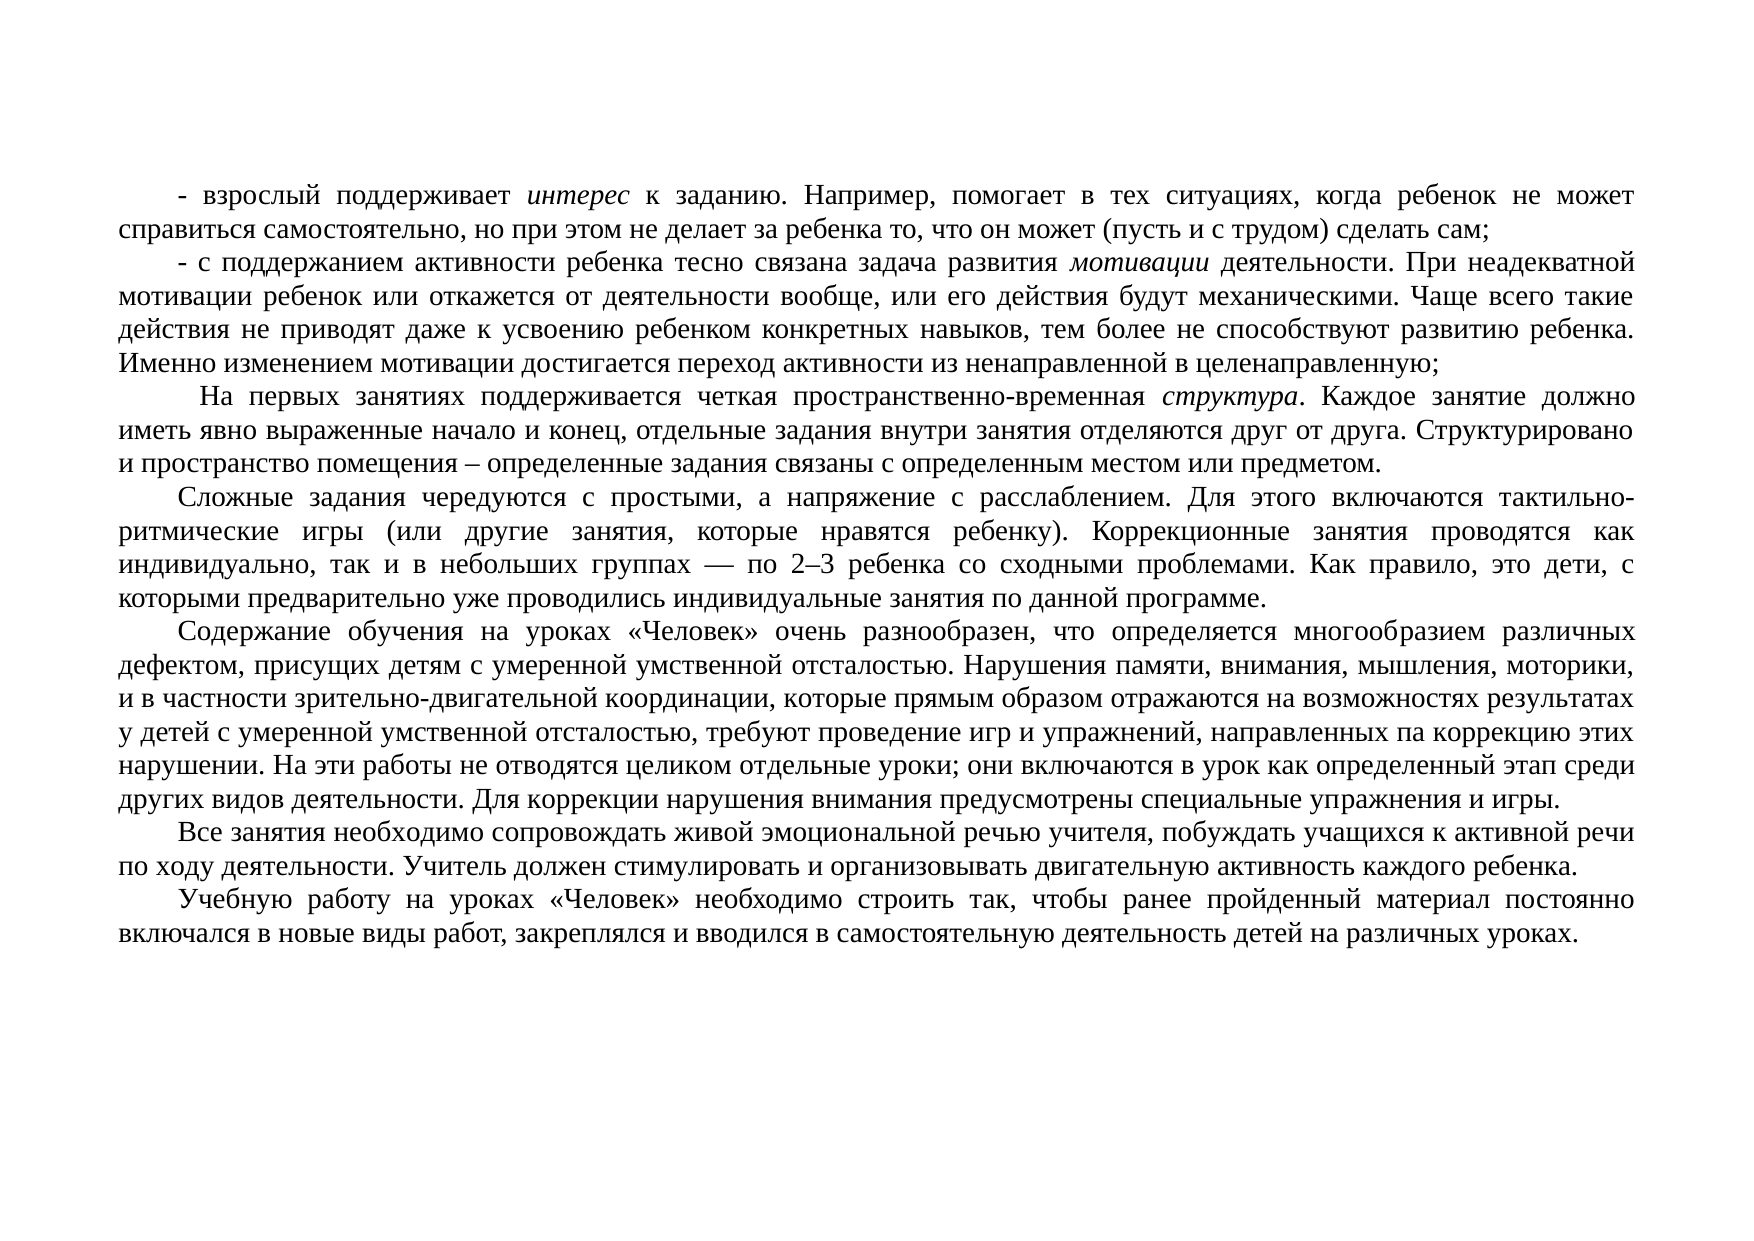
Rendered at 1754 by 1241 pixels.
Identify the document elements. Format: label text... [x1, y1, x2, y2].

text - с поддержанием активности ребенка тесно связана задача развития мотивации деятельности. При неадекватной мотивации ребенок или откажется от деятельности вообще, или его действия будут механическими. Чаще всего такие действия не приводят даже к усвоению ребенком конкретных навыков, тем более не способствуют развитию ребенка. Именно изменением мотивации достигается переход активности из ненаправленной в целенаправленную; [118, 244, 1636, 378]
text Сложные задания чередуются с простыми, а напряжение с расслаблением. Для этого включаются тактильно-ритмические игры (или другие занятия, которые нравятся ребенку). Коррекционные занятия проводятся как индивидуально, так и в небольших группах — по 2–3 ребенка со сходными проблемами. Как правило, это дети, с которыми предварительно уже проводились индивидуальные занятия по данной программе. [118, 479, 1636, 613]
text На первых занятиях поддерживается четкая пространственно-временная структура. Каждое занятие должно иметь явно выраженные начало и конец, отдельные задания внутри занятия отделяются друг от друга. Структурировано и пространство помещения – определенные задания связаны с определенным местом или предметом. [118, 378, 1636, 479]
text Учебную работу на уроках «Человек» необходимо строить так, чтобы ранее пройденный материал постоянно включался в новые виды работ, закреплялся и вводился в самостоятельную деятельность детей на различных уроках. [118, 882, 1636, 949]
text Содержание обучения на уроках «Человек» очень разнообразен, что определяется многообразием различных дефектом, присущих детям с умеренной умственной отсталостью. Нарушения памяти, внимания, мышления, моторики, и в частности зрительно-двигательной координации, которые прямым образом отражаются на возможностях результатах у детей с умеренной умственной отсталостью, требуют проведение игр и упражнений, направленных па коррекцию этих нарушении. На эти работы не отводятся целиком отдельные уроки; они включаются в урок как определенный этап среди других видов деятельности. Для коррекции нарушения внимания предусмотрены специальные упражнения и игры. [118, 613, 1636, 814]
text - взрослый поддерживает интерес к заданию. Например, помогает в тех ситуациях, когда ребенок не может справиться самостоятельно, но при этом не делает за ребенка то, что он может (пусть и с трудом) сделать сам; [118, 177, 1636, 244]
text Все занятия необходимо сопровождать живой эмоциональной речью учителя, побуждать учащихся к активной речи по ходу деятельности. Учитель должен стимулировать и организовывать двигательную активность каждого ребенка. [118, 814, 1636, 882]
